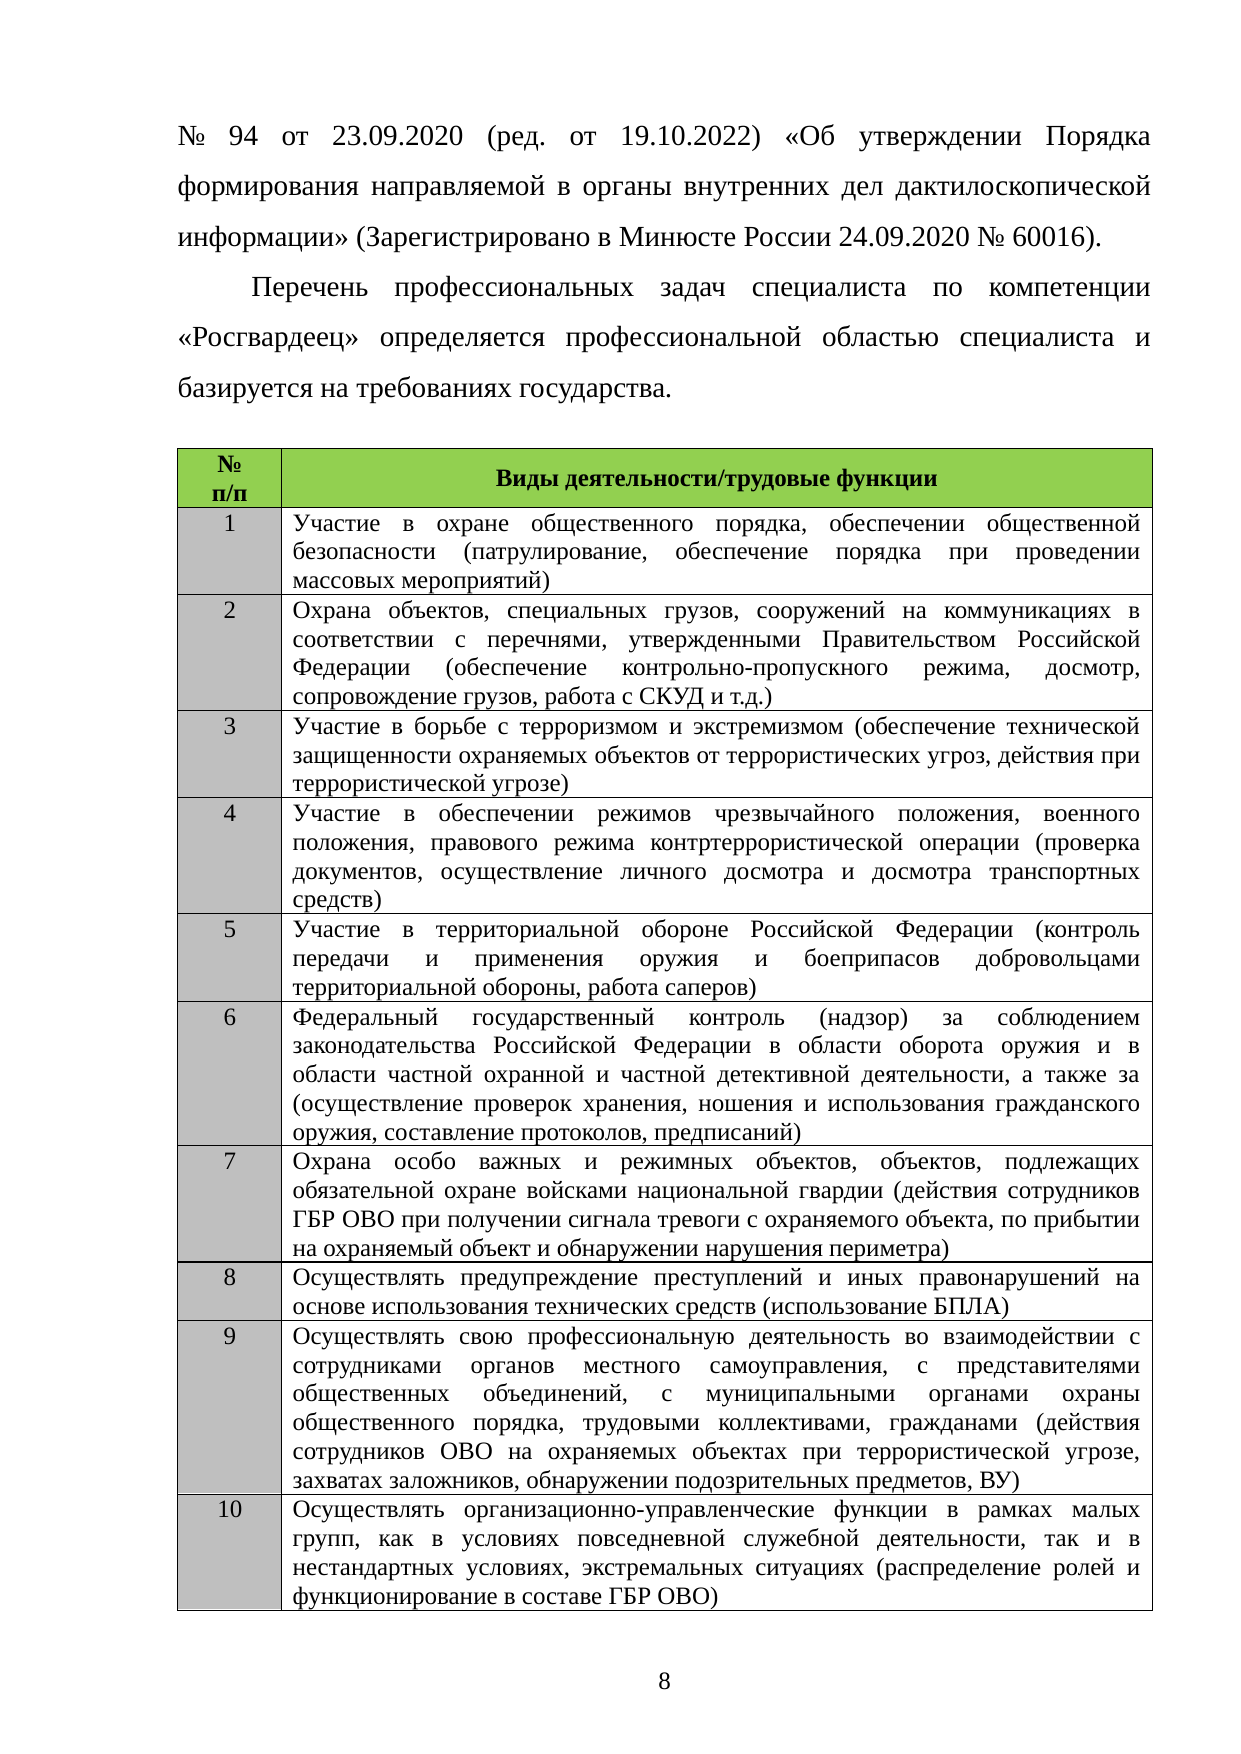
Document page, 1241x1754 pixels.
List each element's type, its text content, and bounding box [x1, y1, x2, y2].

table_header № п/п [178, 449, 281, 507]
table_cell Участие в борьбе с терроризмом и экстремизмом (обеспечение технической защищенности охраняемых объектов от террористических угроз, действия при террористической угрозе) [282, 711, 1152, 797]
table_cell Охрана объектов, специальных грузов, сооружений на коммуникациях в соответствии с перечнями, утвержденными Правительством Российской Федерации (обеспечение контрольно-пропускного режима, досмотр, сопровождение грузов, работа с СКУД и т.д.) [282, 595, 1152, 710]
table_cell Участие в обеспечении режимов чрезвычайного положения, военного положения, правового режима контртеррористической операции (проверка документов, осуществление личного досмотра и досмотра транспортных средств) [282, 798, 1152, 913]
text Перечень профессиональных задач специалиста по компетенции «Росгвардеец» определяется профессиональной областью специалиста и базируется на требованиях государства. [177, 269, 1152, 403]
table_cell 8 [178, 1263, 281, 1320]
table_cell 7 [178, 1146, 281, 1261]
table_cell 9 [178, 1321, 281, 1493]
table_cell 4 [178, 798, 281, 913]
table_cell Осуществлять организационно-управленческие функции в рамках малых групп, как в условиях повседневной служебной деятельности, так и в нестандартных условиях, экстремальных ситуациях (распределение ролей и функционирование в составе ГБР ОВО) [282, 1495, 1152, 1609]
table_cell Федеральный государственный контроль (надзор) за соблюдением законодательства Российской Федерации в области оборота оружия и в области частной охранной и частной детективной деятельности, а также за (осуществление проверок хранения, ношения и использования гражданского оружия, составление протоколов, предписаний) [282, 1002, 1152, 1145]
table_cell 3 [178, 711, 281, 797]
table_cell Осуществлять свою профессиональную деятельность во взаимодействии с сотрудниками органов местного самоуправления, с представителями общественных объединений, с муниципальными органами охраны общественного порядка, трудовыми коллективами, гражданами (действия сотрудников ОВО на охраняемых объектах при террористической угрозе, захватах заложников, обнаружении подозрительных предметов, ВУ) [282, 1321, 1152, 1493]
table_cell Участие в охране общественного порядка, обеспечении общественной безопасности (патрулирование, обеспечение порядка при проведении массовых мероприятий) [282, 508, 1152, 594]
table_header Виды деятельности/трудовые функции [282, 449, 1152, 507]
table_cell Участие в территориальной обороне Российской Федерации (контроль передачи и применения оружия и боеприпасов добровольцами территориальной обороны, работа саперов) [282, 914, 1152, 1001]
table_cell Осуществлять предупреждение преступлений и иных правонарушений на основе использования технических средств (использование БПЛА) [282, 1263, 1152, 1320]
table_cell 5 [178, 914, 281, 1001]
table_cell 1 [178, 508, 281, 594]
table_cell 2 [178, 595, 281, 710]
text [177, 118, 1152, 252]
table_cell 10 [178, 1495, 281, 1609]
table_cell Охрана особо важных и режимных объектов, объектов, подлежащих обязательной охране войсками национальной гвардии (действия сотрудников ГБР ОВО при получении сигнала тревоги с охраняемого объекта, по прибытии на охраняемый объект и обнаружении нарушения периметра) [282, 1146, 1152, 1261]
table_cell 6 [178, 1002, 281, 1145]
